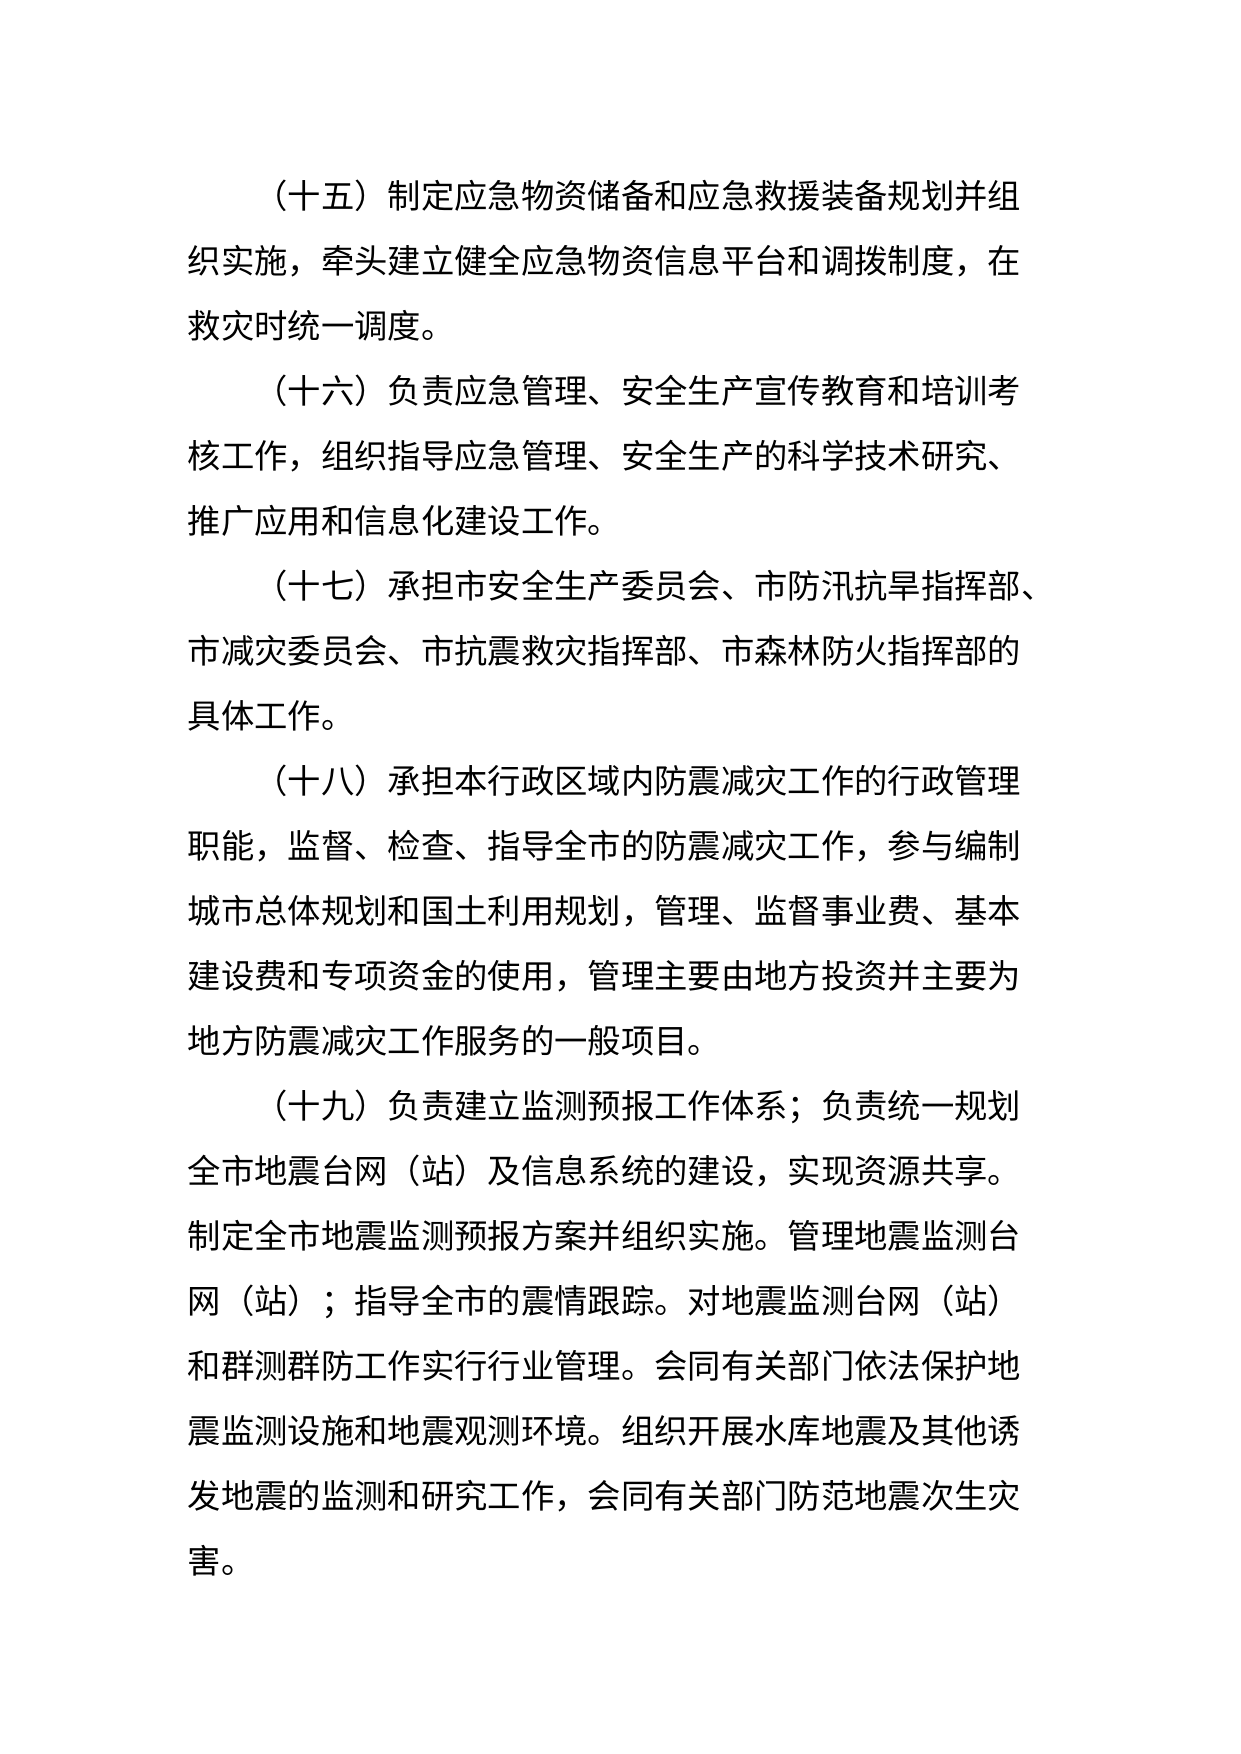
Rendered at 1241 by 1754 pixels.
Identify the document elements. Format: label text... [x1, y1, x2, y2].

text （十九）负责建立监测预报工作体系；负责统一规划全市地震台网（站）及信息系统的建设，实现资源共享。制定全市地震监测预报方案并组织实施。管理地震监测台网（站）；指导全市的震情跟踪。对地震监测台网（站）和群测群防工作实行行业管理。会同有关部门依法保护地震监测设施和地震观测环境。组织开展水库地震及其他诱发地震的监测和研究工作，会同有关部门防范地震次生灾害。 [187, 1072, 1053, 1592]
text （十八）承担本行政区域内防震减灾工作的行政管理职能，监督、检查、指导全市的防震减灾工作，参与编制城市总体规划和国土利用规划，管理、监督事业费、基本建设费和专项资金的使用，管理主要由地方投资并主要为地方防震减灾工作服务的一般项目。 [187, 747, 1053, 1072]
text （十七）承担市安全生产委员会、市防汛抗旱指挥部、市减灾委员会、市抗震救灾指挥部、市森林防火指挥部的具体工作。 [187, 552, 1053, 747]
text （十五）制定应急物资储备和应急救援装备规划并组织实施，牵头建立健全应急物资信息平台和调拨制度，在救灾时统一调度。 [187, 162, 1053, 357]
text （十六）负责应急管理、安全生产宣传教育和培训考核工作，组织指导应急管理、安全生产的科学技术研究、推广应用和信息化建设工作。 [187, 357, 1053, 552]
